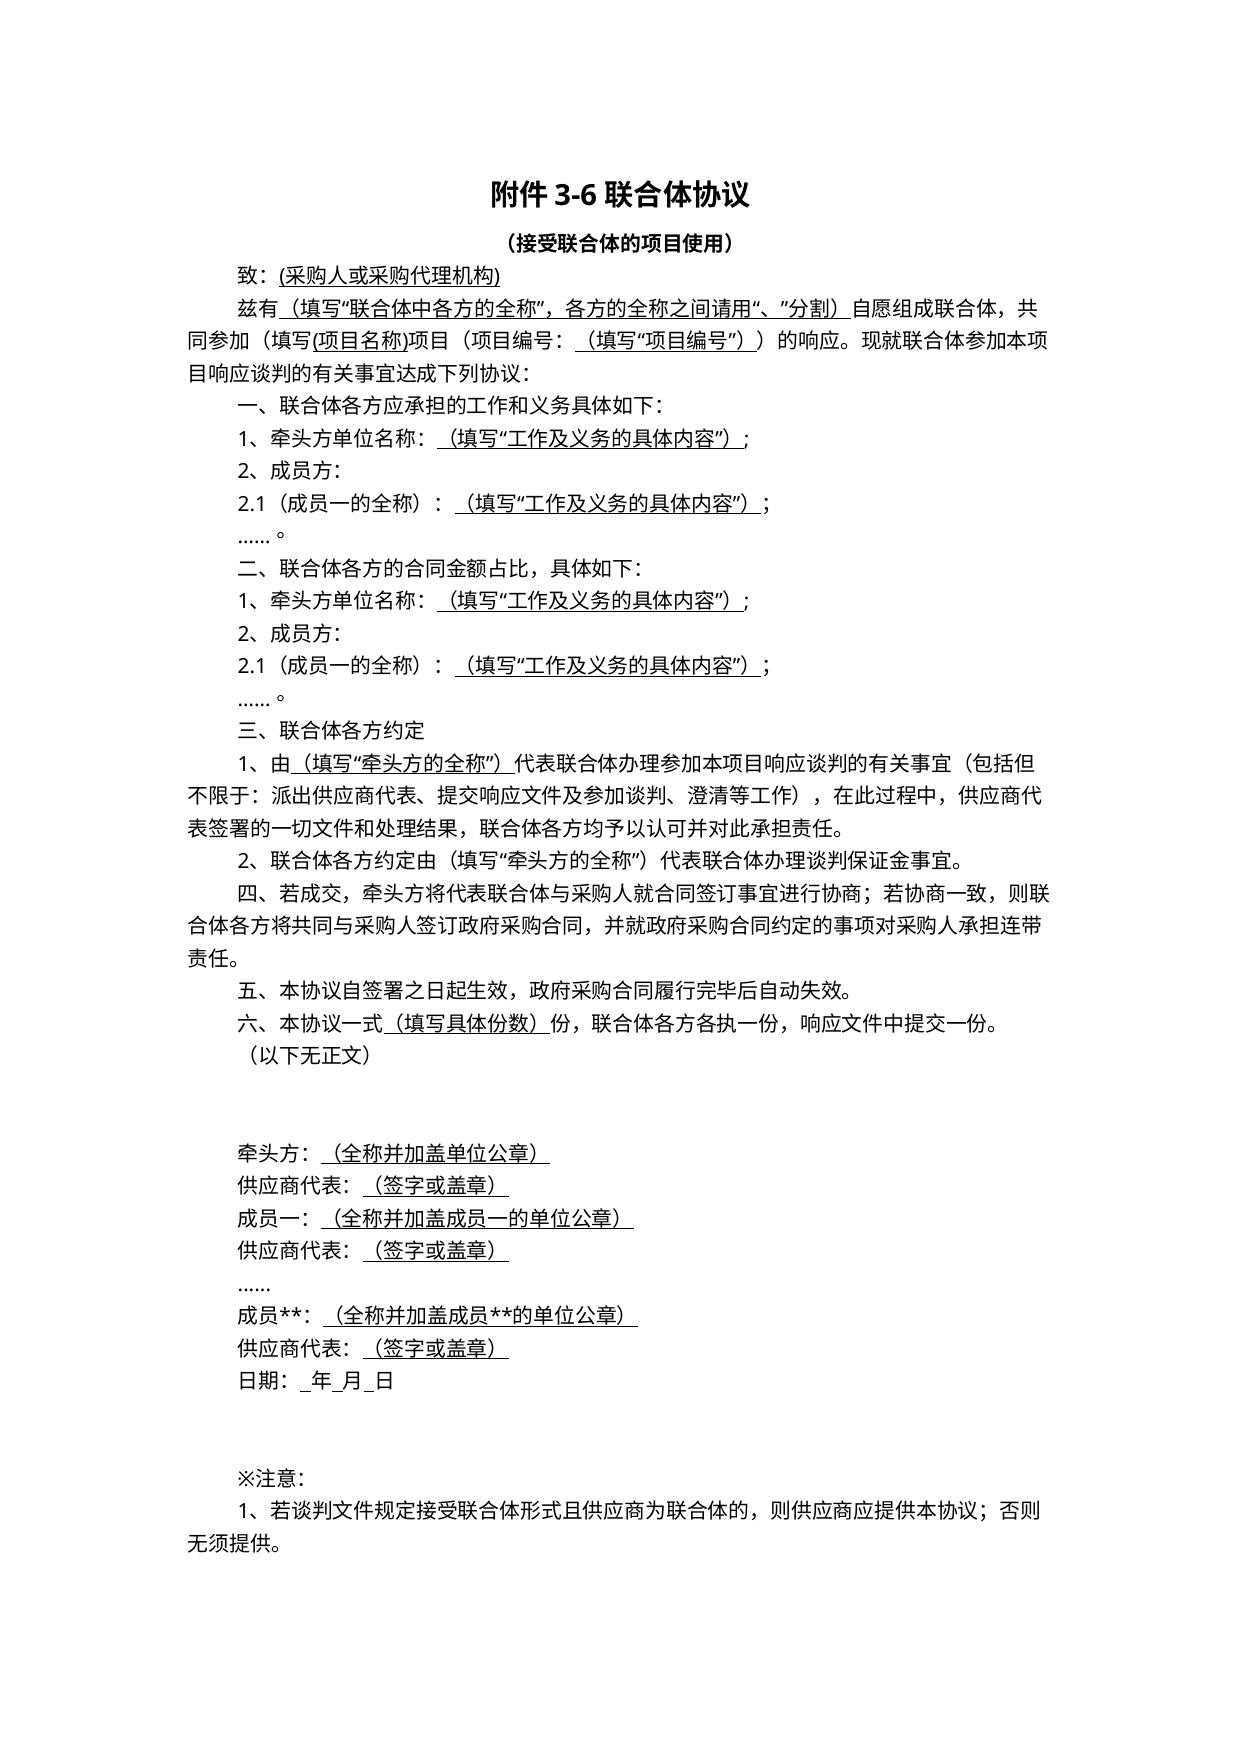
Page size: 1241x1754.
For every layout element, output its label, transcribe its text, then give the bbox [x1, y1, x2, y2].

text ...... [187, 1267, 1053, 1299]
text 二、联合体各方的合同金额占比，具体如下： [187, 552, 1053, 584]
text 2、成员方： [187, 617, 1053, 649]
text 1、牵头方单位名称：（填写“工作及义务的具体内容”）; [187, 422, 1053, 454]
text 牵头方：（全称并加盖单位公章） [187, 1137, 1053, 1169]
text 一、联合体各方应承担的工作和义务具体如下： [187, 389, 1053, 422]
text 1、牵头方单位名称：（填写“工作及义务的具体内容”）; [187, 584, 1053, 617]
text 供应商代表：（签字或盖章） [187, 1332, 1053, 1364]
text 成员一：（全称并加盖成员一的单位公章） [187, 1202, 1053, 1234]
text 致：(采购人或采购代理机构) [187, 259, 1053, 292]
text 供应商代表：（签字或盖章） [187, 1234, 1053, 1267]
text 六、本协议一式（填写具体份数）份，联合体各方各执一份，响应文件中提交一份。 [187, 1007, 1053, 1039]
text 2.1（成员一的全称）：（填写“工作及义务的具体内容”）； [187, 487, 1053, 519]
text （以下无正文） [187, 1039, 1053, 1137]
text 兹有（填写“联合体中各方的全称”，各方的全称之间请用“、”分割）自愿组成联合体，共同参加（填写(项目名称)项目（项目编号：（填写“项目编号”））的响应。现就联合体参加本项目响应谈判的有关事宜达成下列协议： [187, 292, 1053, 389]
text 三、联合体各方约定 [187, 714, 1053, 747]
text 2、联合体各方约定由（填写“牵头方的全称”）代表联合体办理谈判保证金事宜。 [187, 844, 1053, 877]
text 四、若成交，牵头方将代表联合体与采购人就合同签订事宜进行协商；若协商一致，则联合体各方将共同与采购人签订政府采购合同，并就政府采购合同约定的事项对采购人承担连带责任。 [187, 877, 1053, 974]
text 成员**：（全称并加盖成员**的单位公章） [187, 1299, 1053, 1332]
text ……。 [187, 519, 1053, 552]
text 2.1（成员一的全称）：（填写“工作及义务的具体内容”）； [187, 649, 1053, 682]
text （接受联合体的项目使用） [187, 227, 1053, 259]
text 日期： 年 月 日 [187, 1364, 1053, 1462]
text 2、成员方： [187, 454, 1053, 487]
text 1、若谈判文件规定接受联合体形式且供应商为联合体的，则供应商应提供本协议；否则无须提供。 [187, 1494, 1053, 1559]
text 附件3-6 联合体协议 [187, 162, 1053, 227]
text 1、由（填写“牵头方的全称”）代表联合体办理参加本项目响应谈判的有关事宜（包括但不限于：派出供应商代表、提交响应文件及参加谈判、澄清等工作），在此过程中，供应商代表签署的一切文件和处理结果，联合体各方均予以认可并对此承担责任。 [187, 747, 1053, 844]
text 五、本协议自签署之日起生效，政府采购合同履行完毕后自动失效。 [187, 974, 1053, 1007]
text ※注意： [187, 1462, 1053, 1494]
text ……。 [187, 682, 1053, 714]
text 供应商代表：（签字或盖章） [187, 1169, 1053, 1202]
